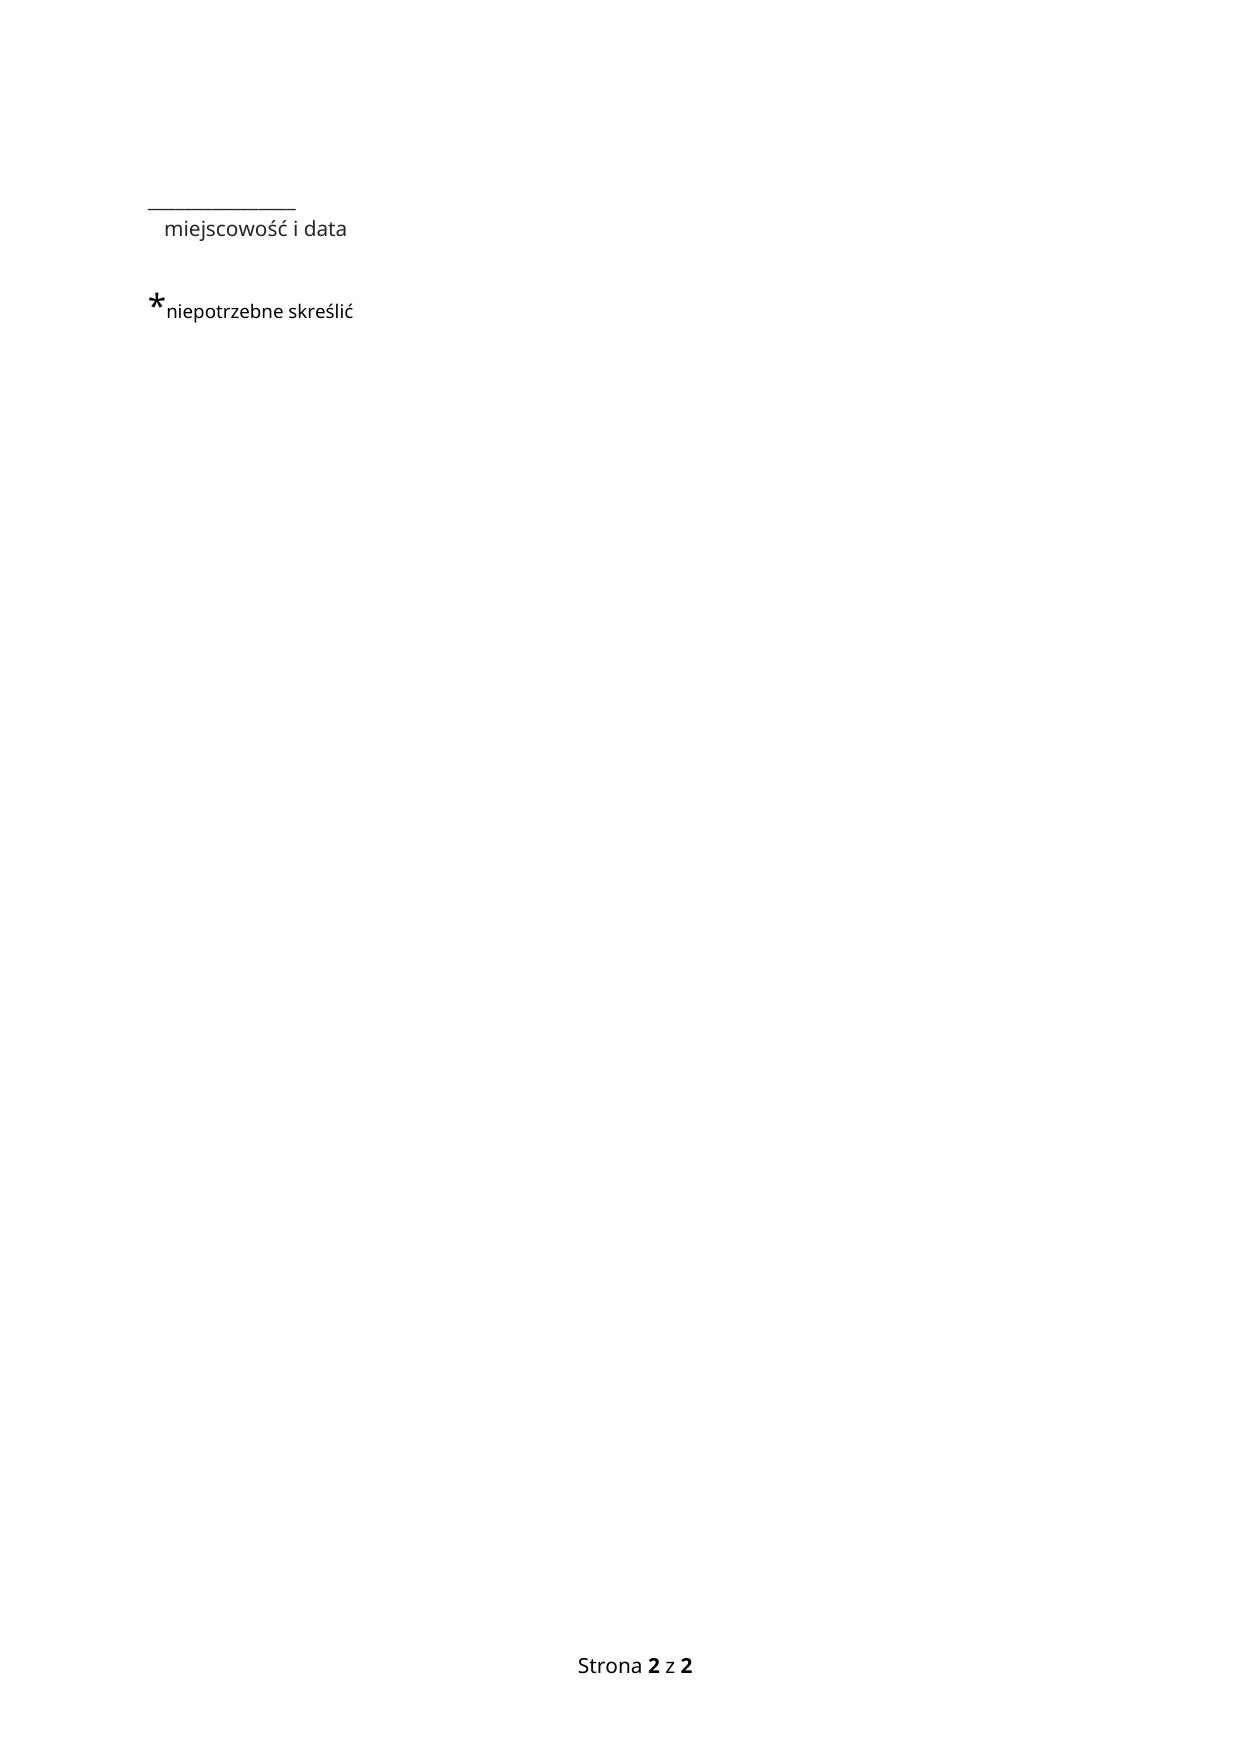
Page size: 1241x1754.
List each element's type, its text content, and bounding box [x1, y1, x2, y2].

text ________________ [148, 185, 1122, 214]
text miejscowość i data [148, 214, 1122, 242]
text *niepotrzebne skreślić [148, 283, 1122, 329]
